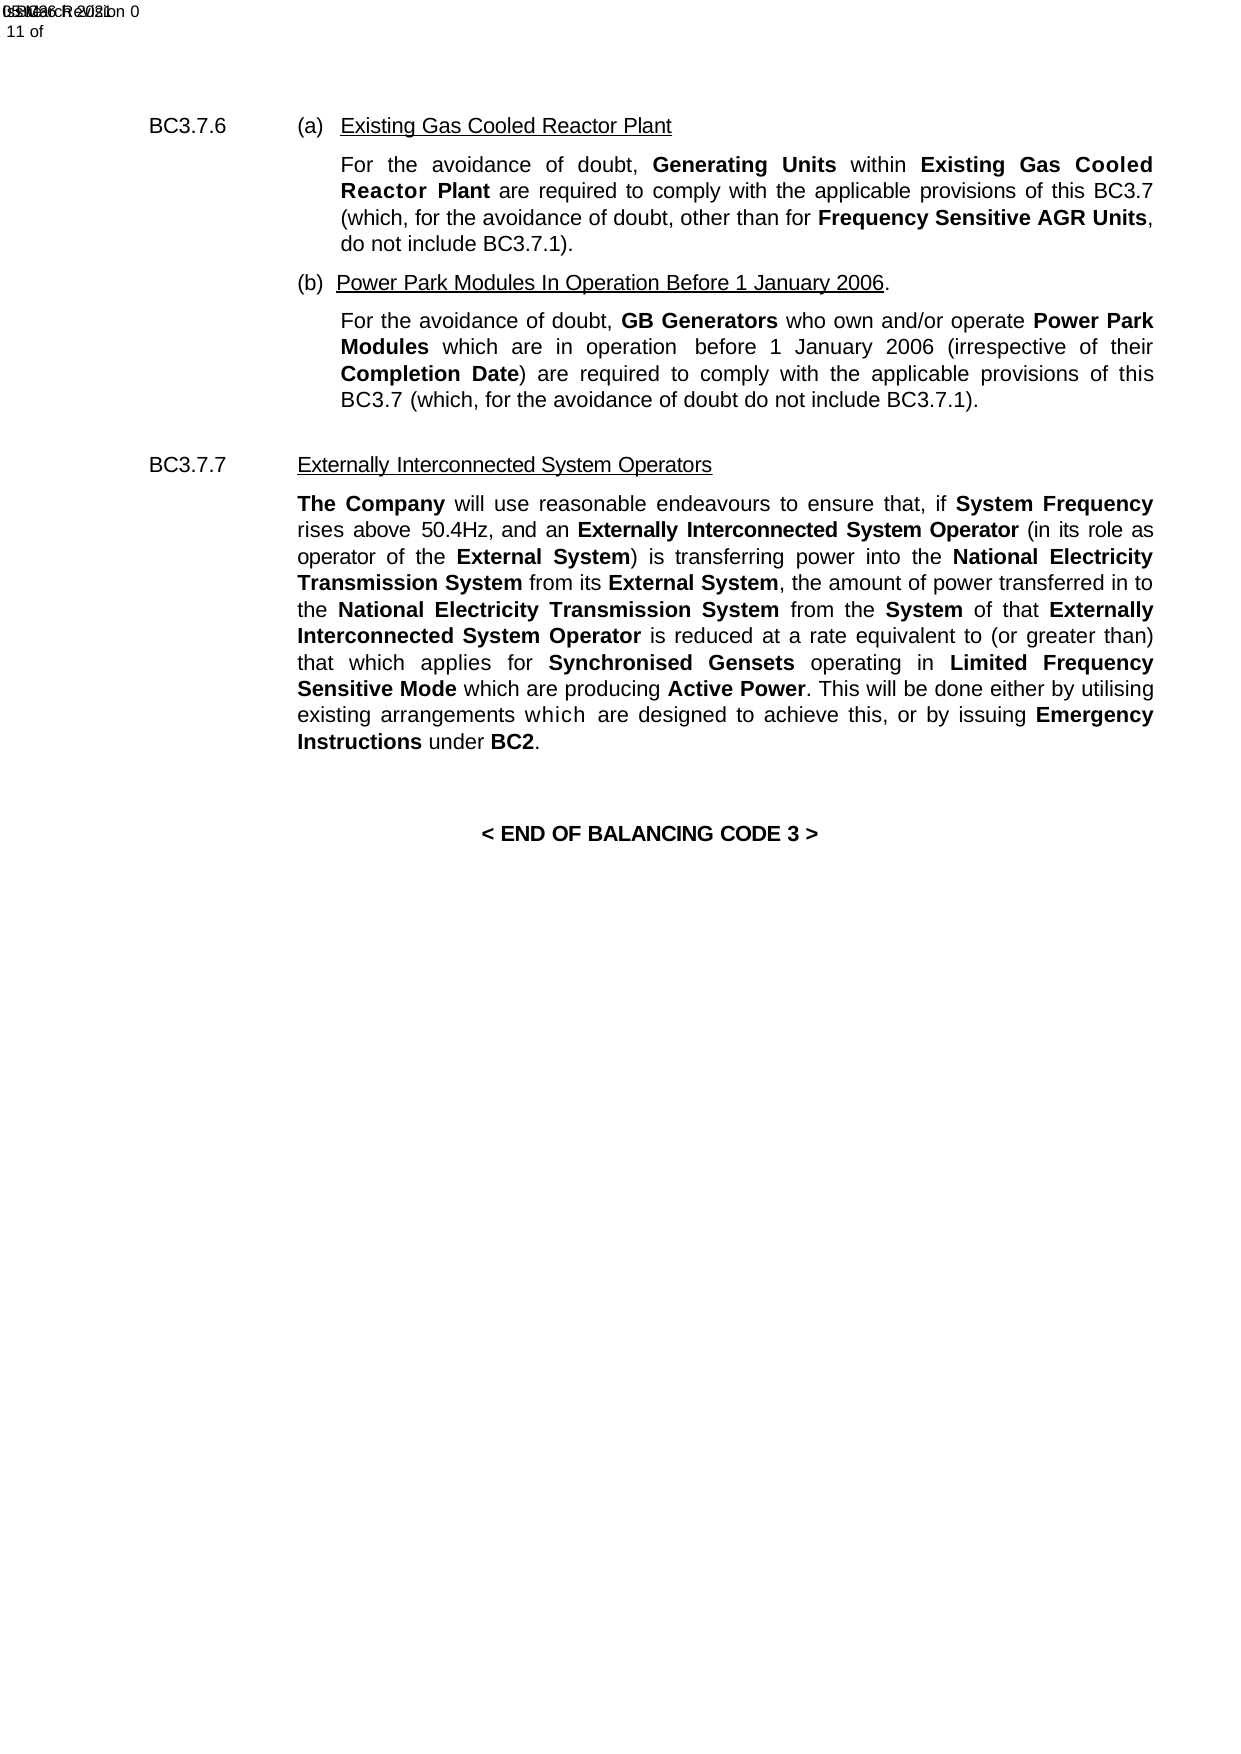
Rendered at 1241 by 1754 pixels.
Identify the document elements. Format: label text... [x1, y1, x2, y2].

text The Company will use reasonable endeavours to ensure that, if System Frequency rises above 50.4Hz, and an Externally Interconnected System Operator (in its role as operator of the External System) is transferring power into the National Electricity Transmission System from its External System, the amount of power transferred in to the National Electricity Transmission System from the System of that Externally Interconnected System Operator is reduced at a rate equivalent to (or greater than) that which applies for Synchronised Gensets operating in Limited Frequency Sensitive Mode which are producing Active Power. This will be done either by utilising existing arrangements which are designed to achieve this, or by issuing Emergency Instructions under BC2. [297, 491, 1154, 754]
text < END OF BALANCING CODE 3 > [377, 821, 923, 846]
text (b) Power Park Modules In Operation Before 1 January 2006. [297, 269, 1178, 294]
text For the avoidance of doubt, Generating Units within Existing Gas Cooled Reactor Plant are required to comply with the applicable provisions of this BC3.7 (which, for the avoidance of doubt, other than for Frequency Sensitive AGR Units, do not include BC3.7.1). [340, 152, 1154, 256]
text BC3.7.6 (a) Existing Gas Cooled Reactor Plant [148, 113, 1178, 138]
text For the avoidance of doubt, GB Generators who own and/or operate Power Park Modules which are in operation before 1 January 2006 (irrespective of their Completion Date) are required to comply with the applicable provisions of this BC3.7 (which, for the avoidance of doubt do not include BC3.7.1). [340, 308, 1154, 412]
text BC3.7.7 Externally Interconnected System Operators [148, 452, 1178, 477]
